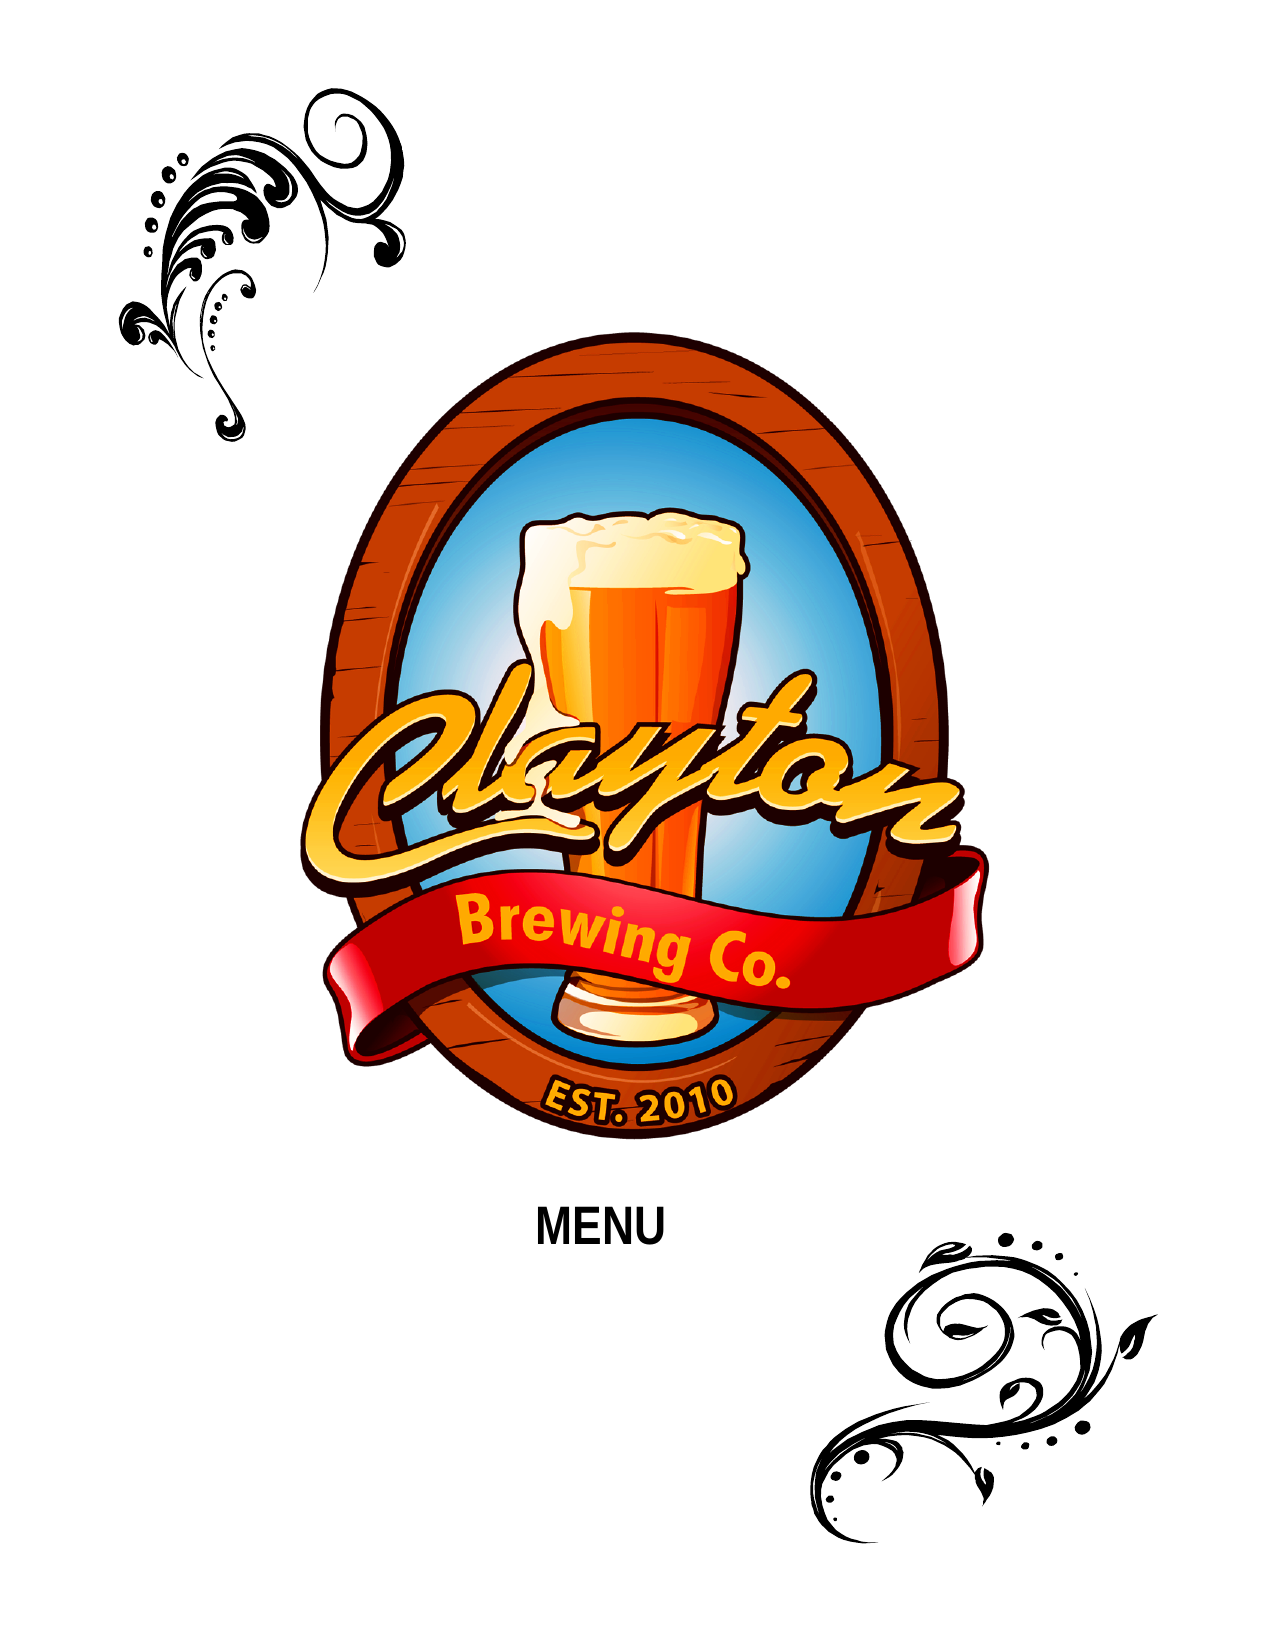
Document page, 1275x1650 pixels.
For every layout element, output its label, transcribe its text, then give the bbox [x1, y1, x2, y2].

picture [269, 301, 1020, 1168]
text MENU [375, 1193, 1200, 1256]
